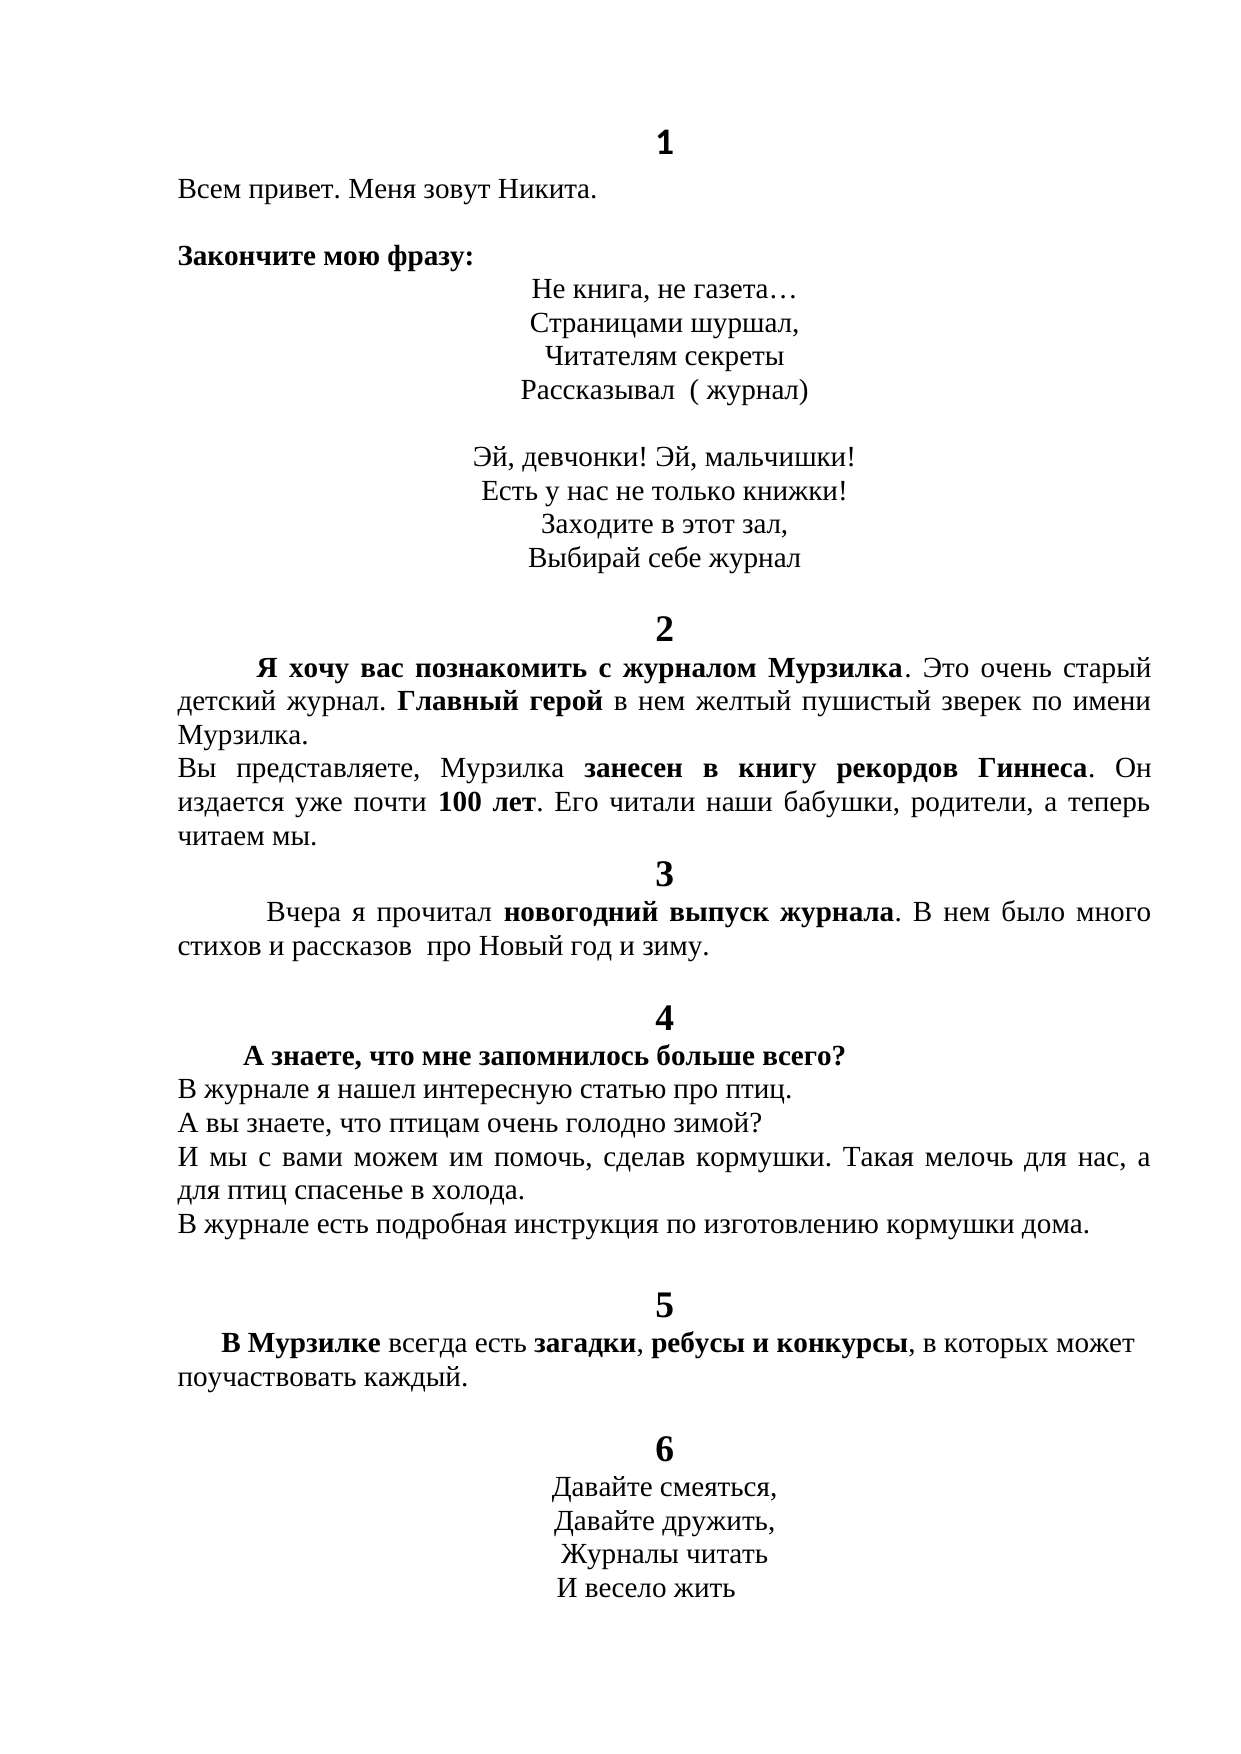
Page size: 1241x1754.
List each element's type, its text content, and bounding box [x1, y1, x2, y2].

text Журналы читать [177, 1536, 1152, 1570]
text Всем привет. Меня зовут Никита. [177, 171, 1152, 204]
text Выбирай себе журнал [177, 540, 1152, 573]
text 2 [177, 607, 1152, 650]
text В журнале есть подробная инструкция по изготовлению кормушки дома. [177, 1206, 1152, 1239]
text Закончите мою фразу: [177, 238, 1152, 271]
text Давайте смеяться, [177, 1469, 1152, 1503]
text Страницами шуршал, [177, 305, 1152, 338]
text Не книга, не газета… [177, 271, 1152, 305]
text 1 [177, 118, 1152, 164]
text 3 [177, 851, 1152, 894]
text 5 [177, 1282, 1152, 1326]
text Я хочу вас познакомить с журналом Мурзилка. Это очень старый детский журнал. Главный герой в нем желтый пушистый зверек по имени Мурзилка. [177, 650, 1152, 751]
text И весело жить [177, 1570, 1152, 1603]
text И мы с вами можем им помочь, сделав кормушки. Такая мелочь для нас, а для птиц спасенье в холода. [177, 1139, 1152, 1206]
text Вы представляете, Мурзилка занесен в книгу рекордов Гиннеса. Он издается уже почти 100 лет. Его читали наши бабушки, родители, а теперь читаем мы. [177, 751, 1152, 851]
text В журнале я нашел интересную статью про птиц. [177, 1072, 1152, 1105]
text 6 [177, 1426, 1152, 1469]
text В Мурзилке всегда есть загадки, ребусы и конкурсы, в которых может поучаствовать каждый. [177, 1326, 1152, 1393]
text Рассказывал ( журнал) [177, 372, 1152, 406]
text 4 [177, 995, 1152, 1038]
text А знаете, что мне запомнилось больше всего? [177, 1038, 1152, 1072]
text Эй, девчонки! Эй, мальчишки! [177, 439, 1152, 473]
text Заходите в этот зал, [177, 506, 1152, 540]
text Читателям секреты [177, 338, 1152, 372]
text Вчера я прочитал новогодний выпуск журнала. В нем было много стихов и рассказов про Новый год и зиму. [177, 894, 1152, 961]
text А вы знаете, что птицам очень голодно зимой? [177, 1105, 1152, 1139]
text Есть у нас не только книжки! [177, 473, 1152, 506]
text Давайте дружить, [177, 1503, 1152, 1536]
